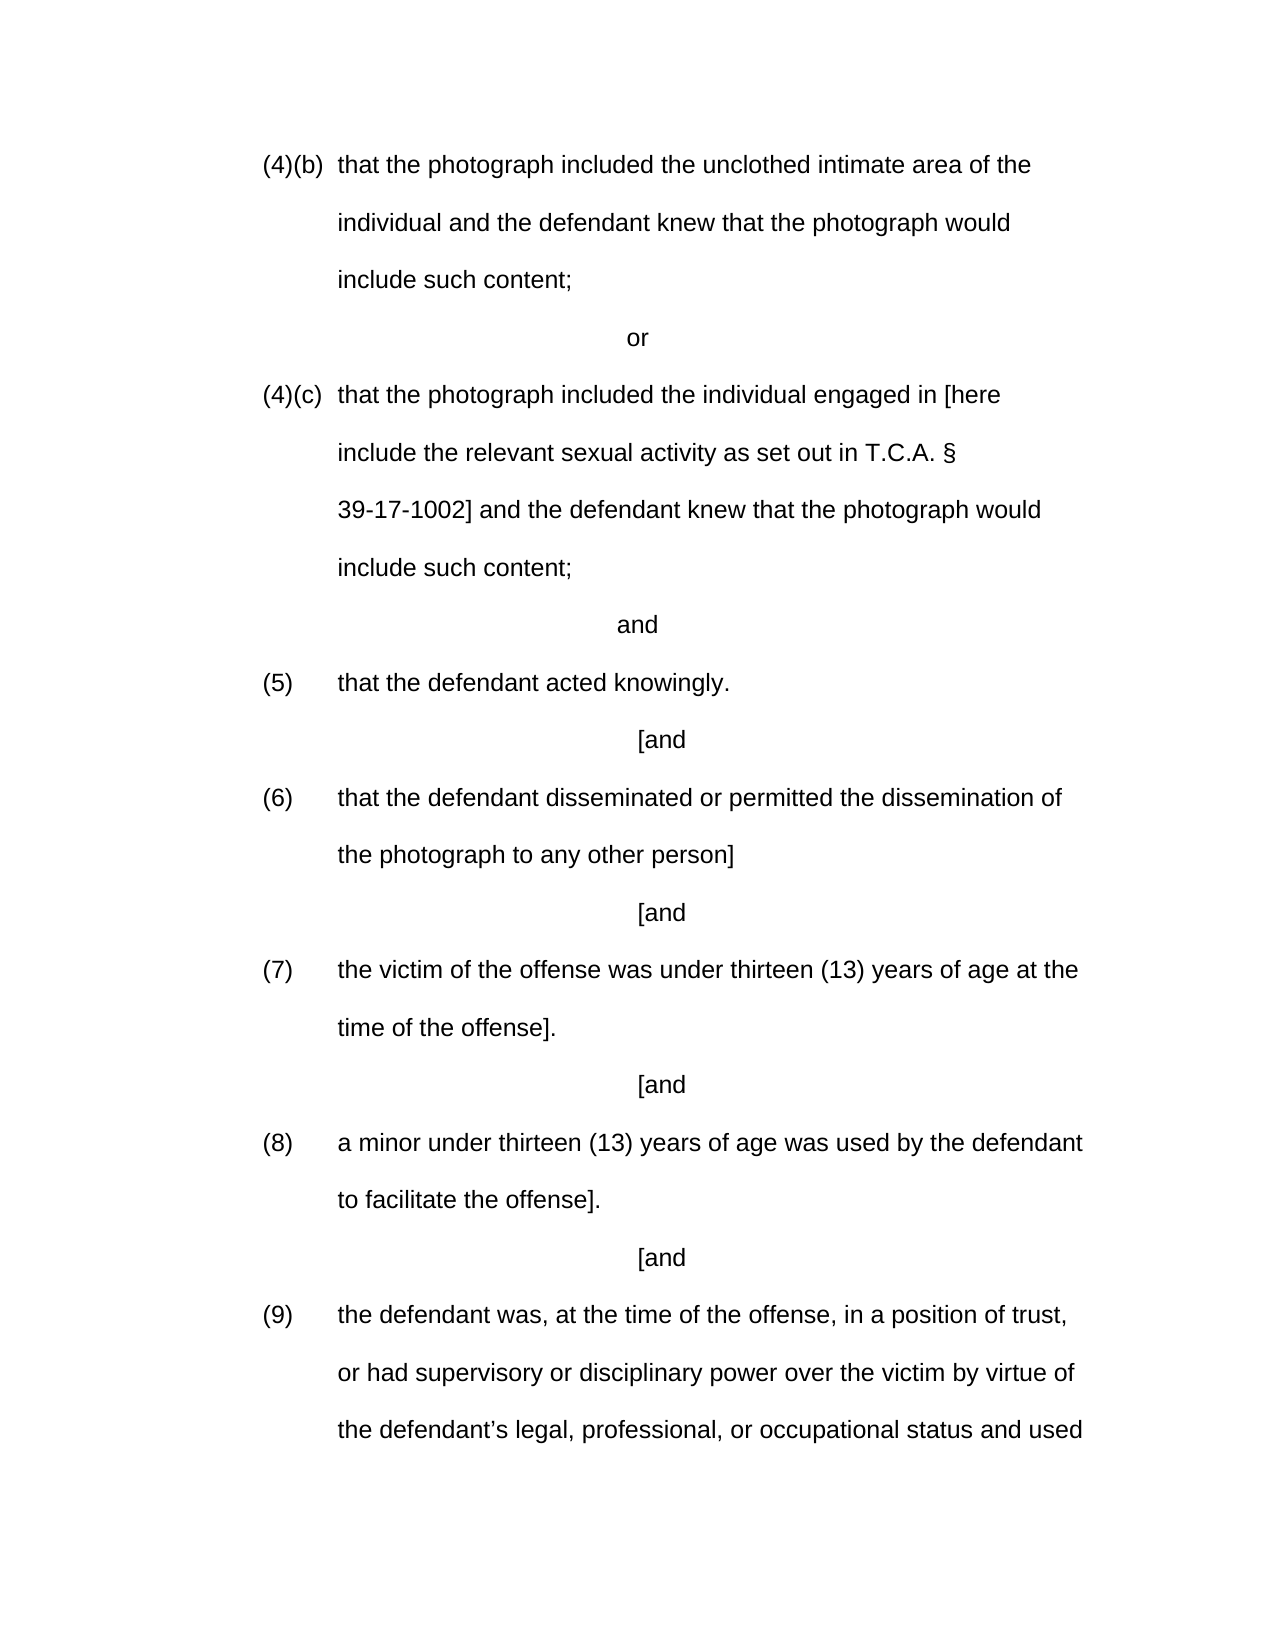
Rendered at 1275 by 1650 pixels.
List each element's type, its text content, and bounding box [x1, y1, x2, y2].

text (7) the victim of the offense was under thirteen (13) years of age at the time of the offense]. [262, 955, 1087, 1041]
text (4)(b) that the photograph included the unclothed intimate area of the individual and the defendant knew that the photograph would include such content; [262, 150, 1087, 294]
text or [187, 322, 1087, 351]
text and [187, 610, 1087, 639]
text (6) that the defendant disseminated or permitted the dissemination of the photograph to any other person] [262, 782, 1087, 869]
text (4)(c) that the photograph included the individual engaged in [here include the relevant sexual activity as set out in T.C.A. § 39-17-1002] and the defendant knew that the photograph would include such content; [262, 380, 1087, 581]
text [and [187, 725, 1087, 754]
text [and [187, 1242, 1087, 1271]
text [and [187, 897, 1087, 926]
text [and [187, 1070, 1087, 1099]
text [262, 1300, 1087, 1444]
text (5) that the defendant acted knowingly. [262, 667, 1087, 696]
text (8) a minor under thirteen (13) years of age was used by the defendant to facilitate the offense]. [262, 1127, 1087, 1214]
